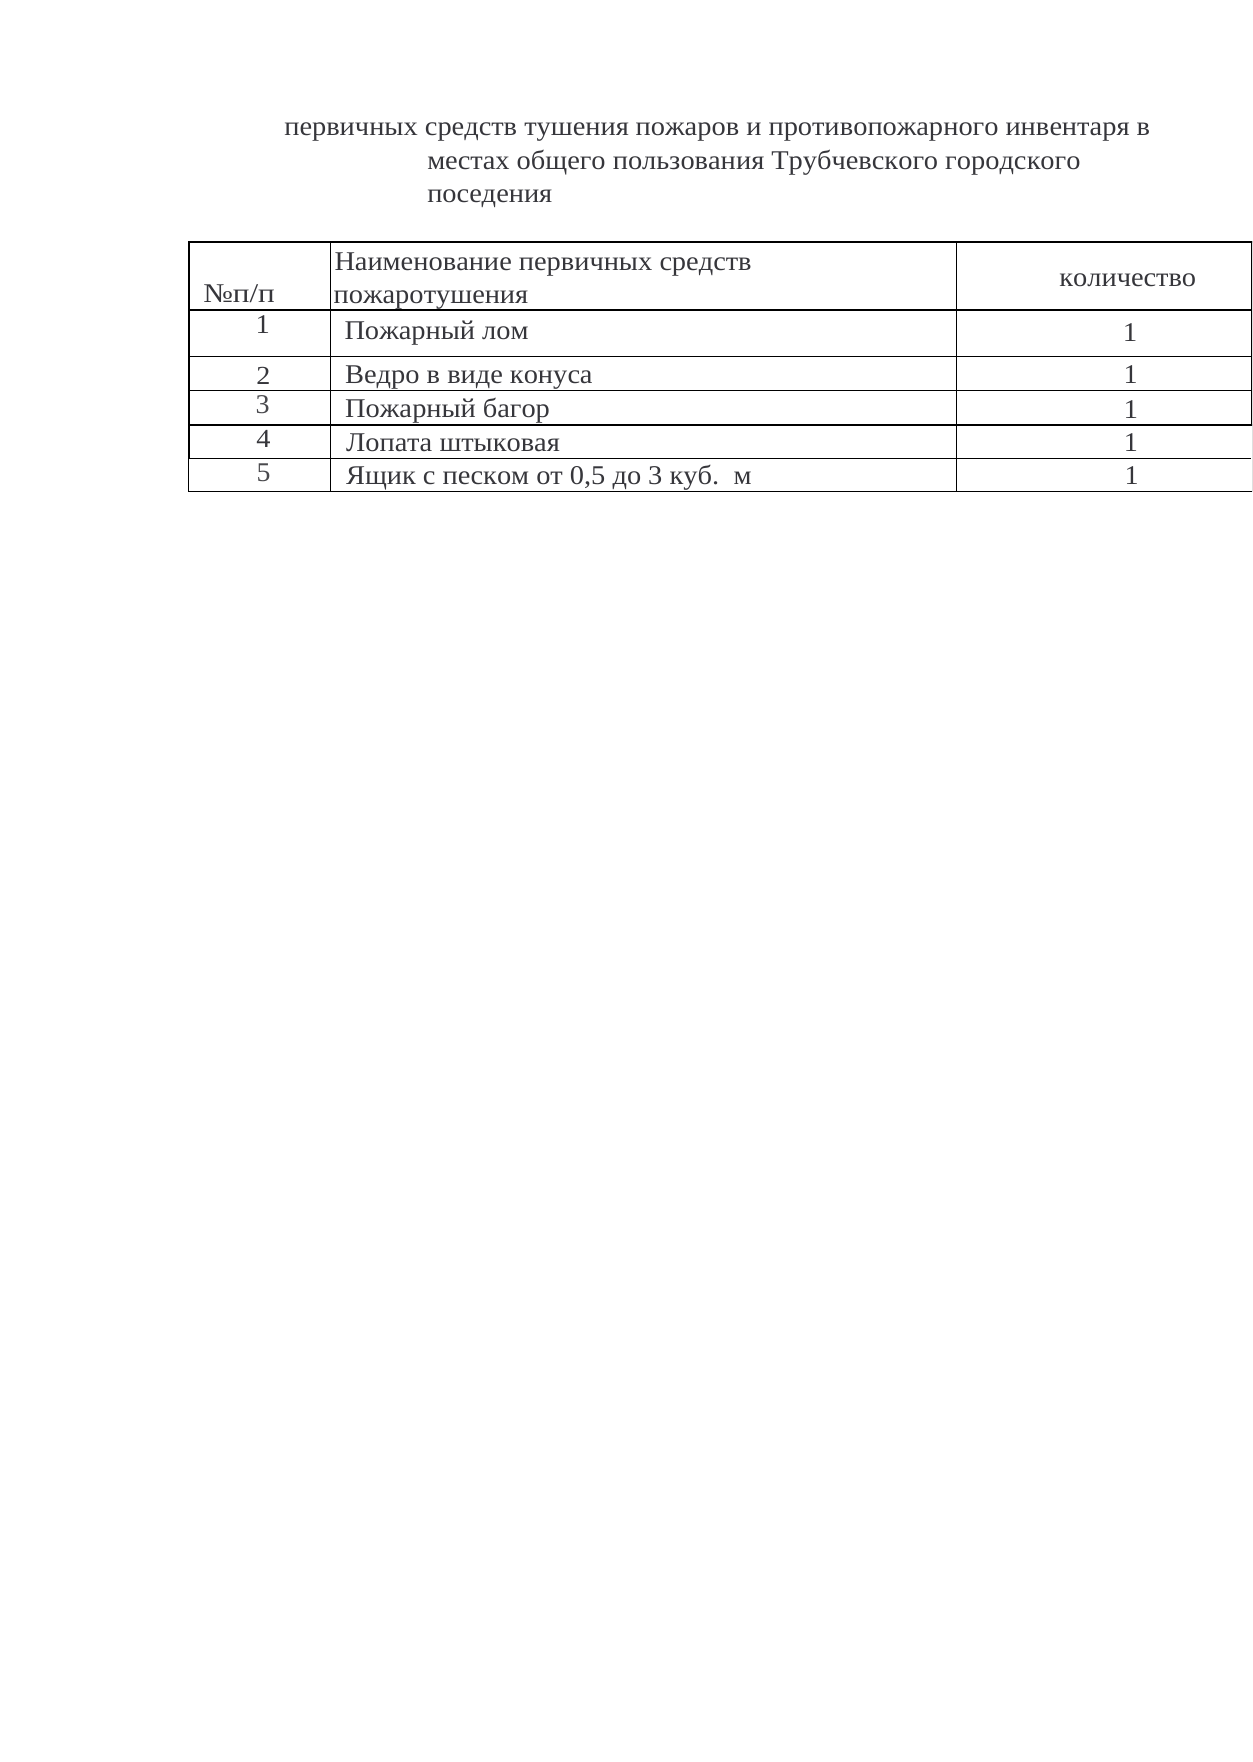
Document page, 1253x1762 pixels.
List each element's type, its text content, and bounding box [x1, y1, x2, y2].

table_cell 5 [189, 459, 330, 491]
table_cell 1 [957, 357, 1251, 390]
table_header №п/п [190, 243, 330, 309]
table_cell Лопата штыковая [331, 426, 956, 458]
table_cell Пожарный лом [331, 311, 956, 356]
table_cell 1 [190, 311, 330, 356]
table_cell Пожарный багор [331, 391, 956, 424]
text первичных средств тушения пожаров и противопожарного инвентаря в местах общего пользования Трубчевского городского поседения [284, 110, 1204, 209]
table_cell 1 [957, 391, 1251, 424]
table_cell 2 [190, 357, 330, 390]
table_header Наименование первичных средств пожаротушения [331, 243, 956, 309]
table_cell Ящик с песком от 0,5 до 3 куб. м [331, 459, 956, 491]
table_cell 1 [957, 311, 1251, 356]
table_cell 3 [190, 391, 330, 424]
table_cell Ведро в виде конуса [331, 357, 956, 390]
table_cell 4 [190, 426, 330, 458]
table_header количество [957, 243, 1251, 309]
table_cell 1 [957, 458, 1252, 491]
table_cell 1 [957, 426, 1252, 458]
